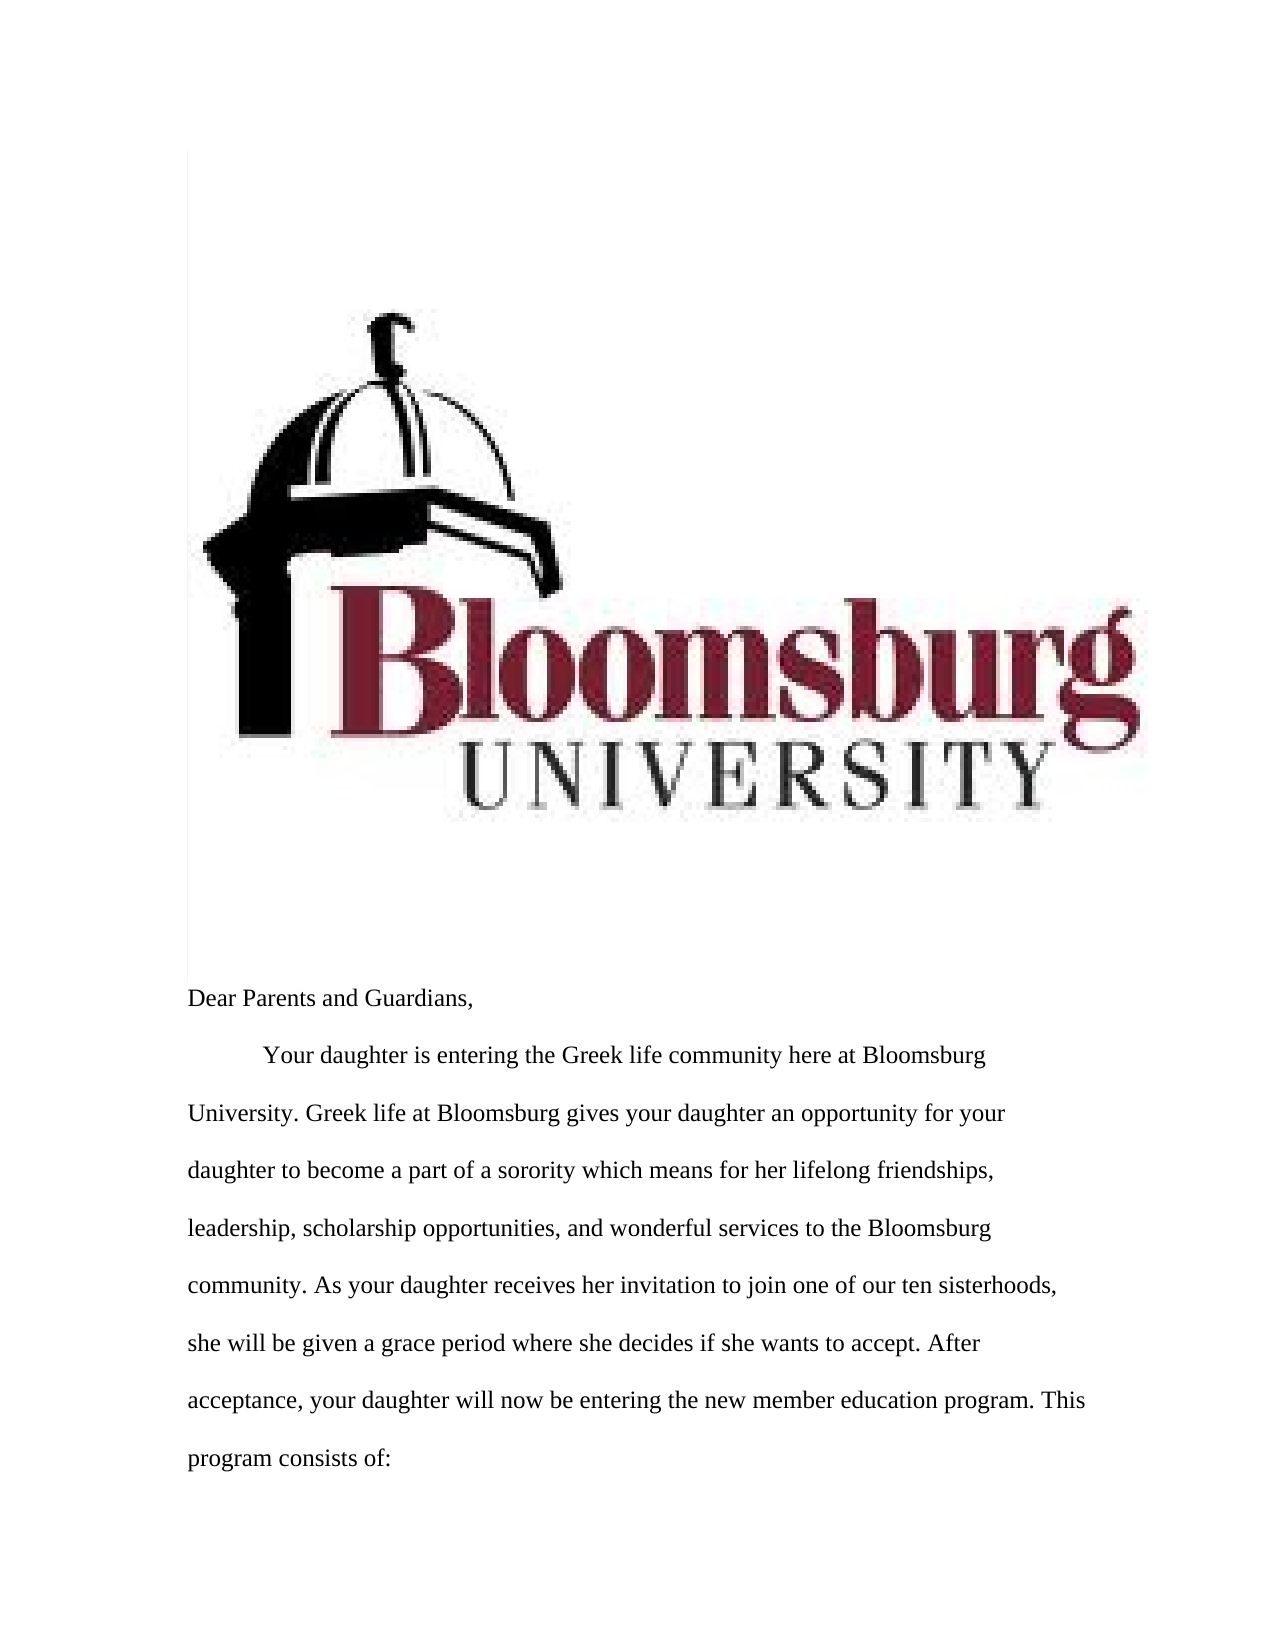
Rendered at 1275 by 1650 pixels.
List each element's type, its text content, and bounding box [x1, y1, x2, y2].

text Dear Parents and Guardians, [187, 983, 1087, 1012]
picture [187, 150, 1161, 983]
text Your daughter is entering the Greek life community here at Bloomsburg University. Greek life at Bloomsburg gives your daughter an opportunity for your daughter to become a part of a sorority which means for her lifelong friendships, leadership, scholarship opportunities, and wonderful services to the Bloomsburg community. As your daughter receives her invitation to join one of our ten sisterhoods, she will be given a grace period where she decides if she wants to accept. After acceptance, your daughter will now be entering the new member education program. This program consists of: [187, 1040, 1087, 1472]
